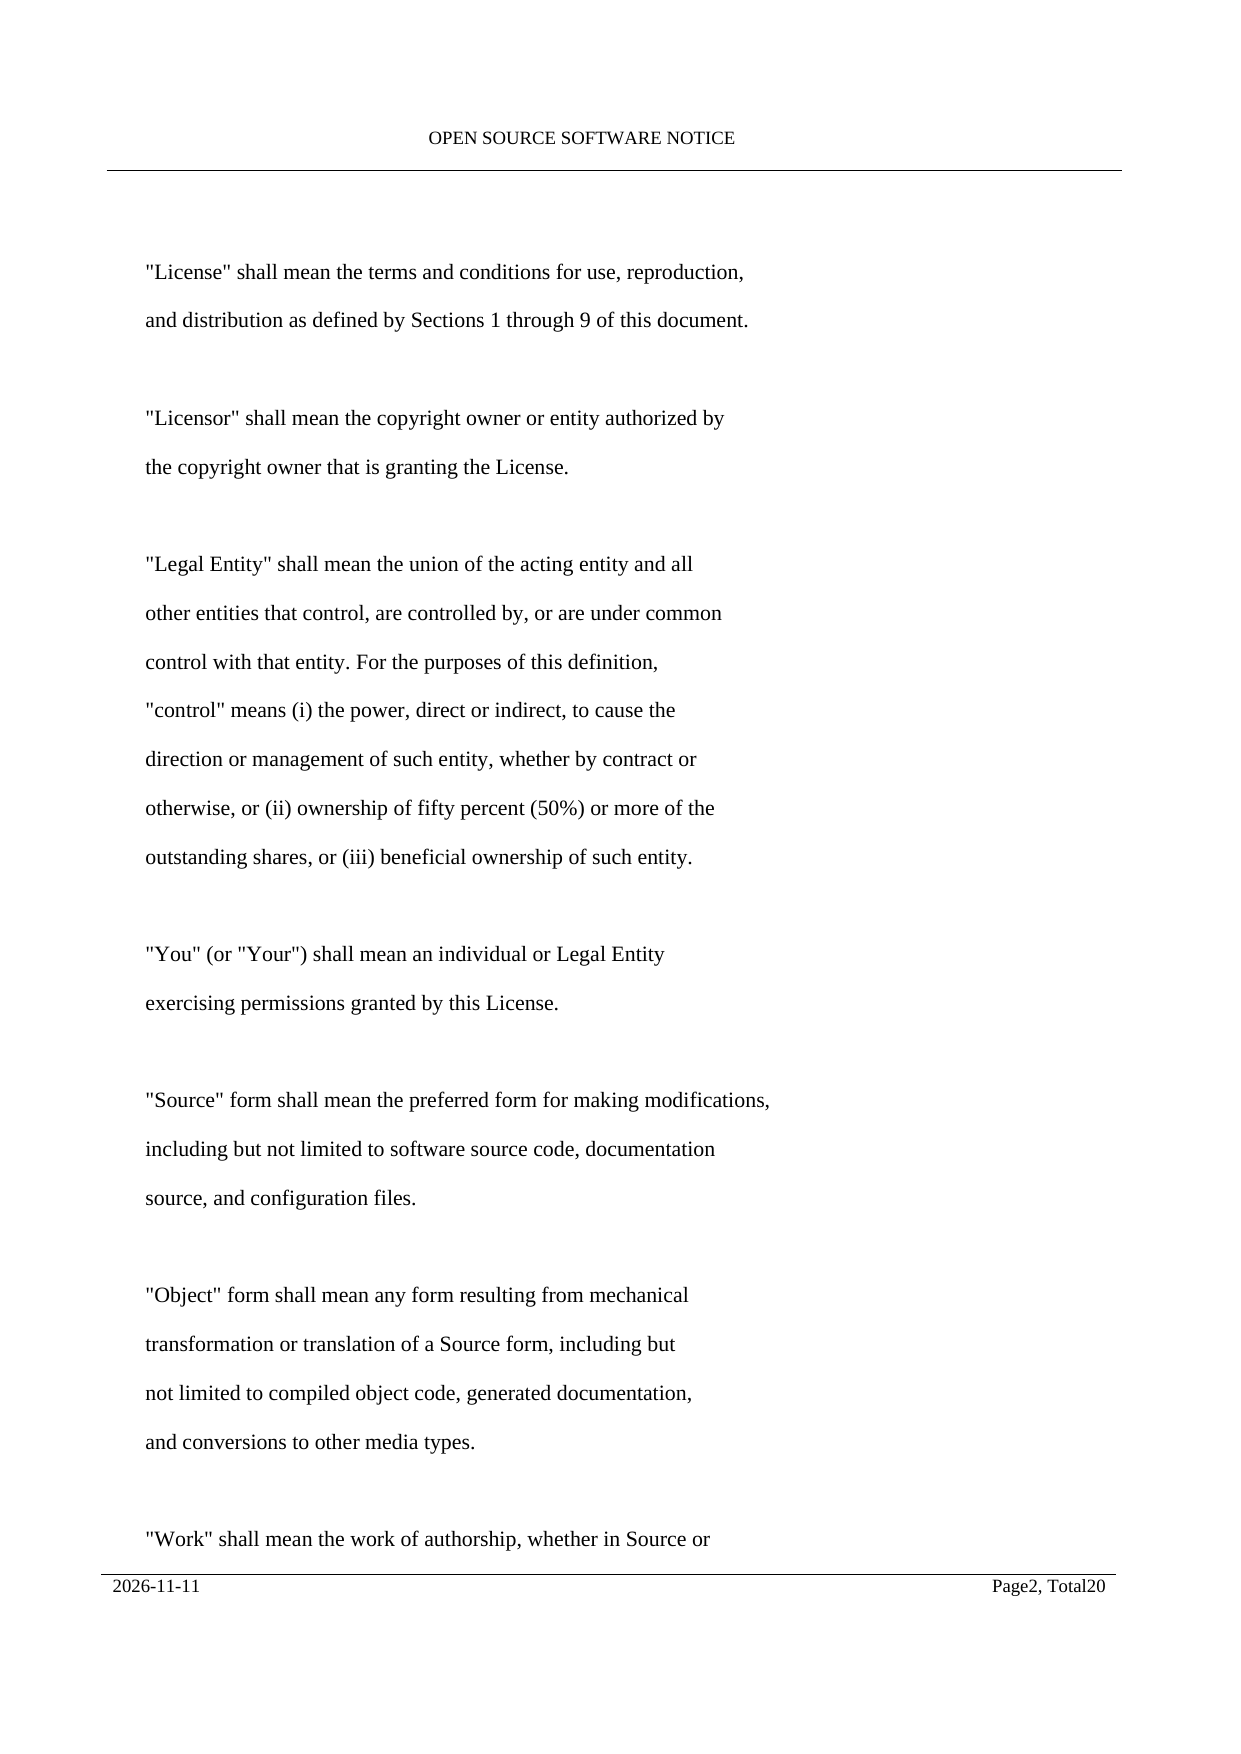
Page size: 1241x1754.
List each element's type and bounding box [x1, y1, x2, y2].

text [112, 206, 1128, 1555]
